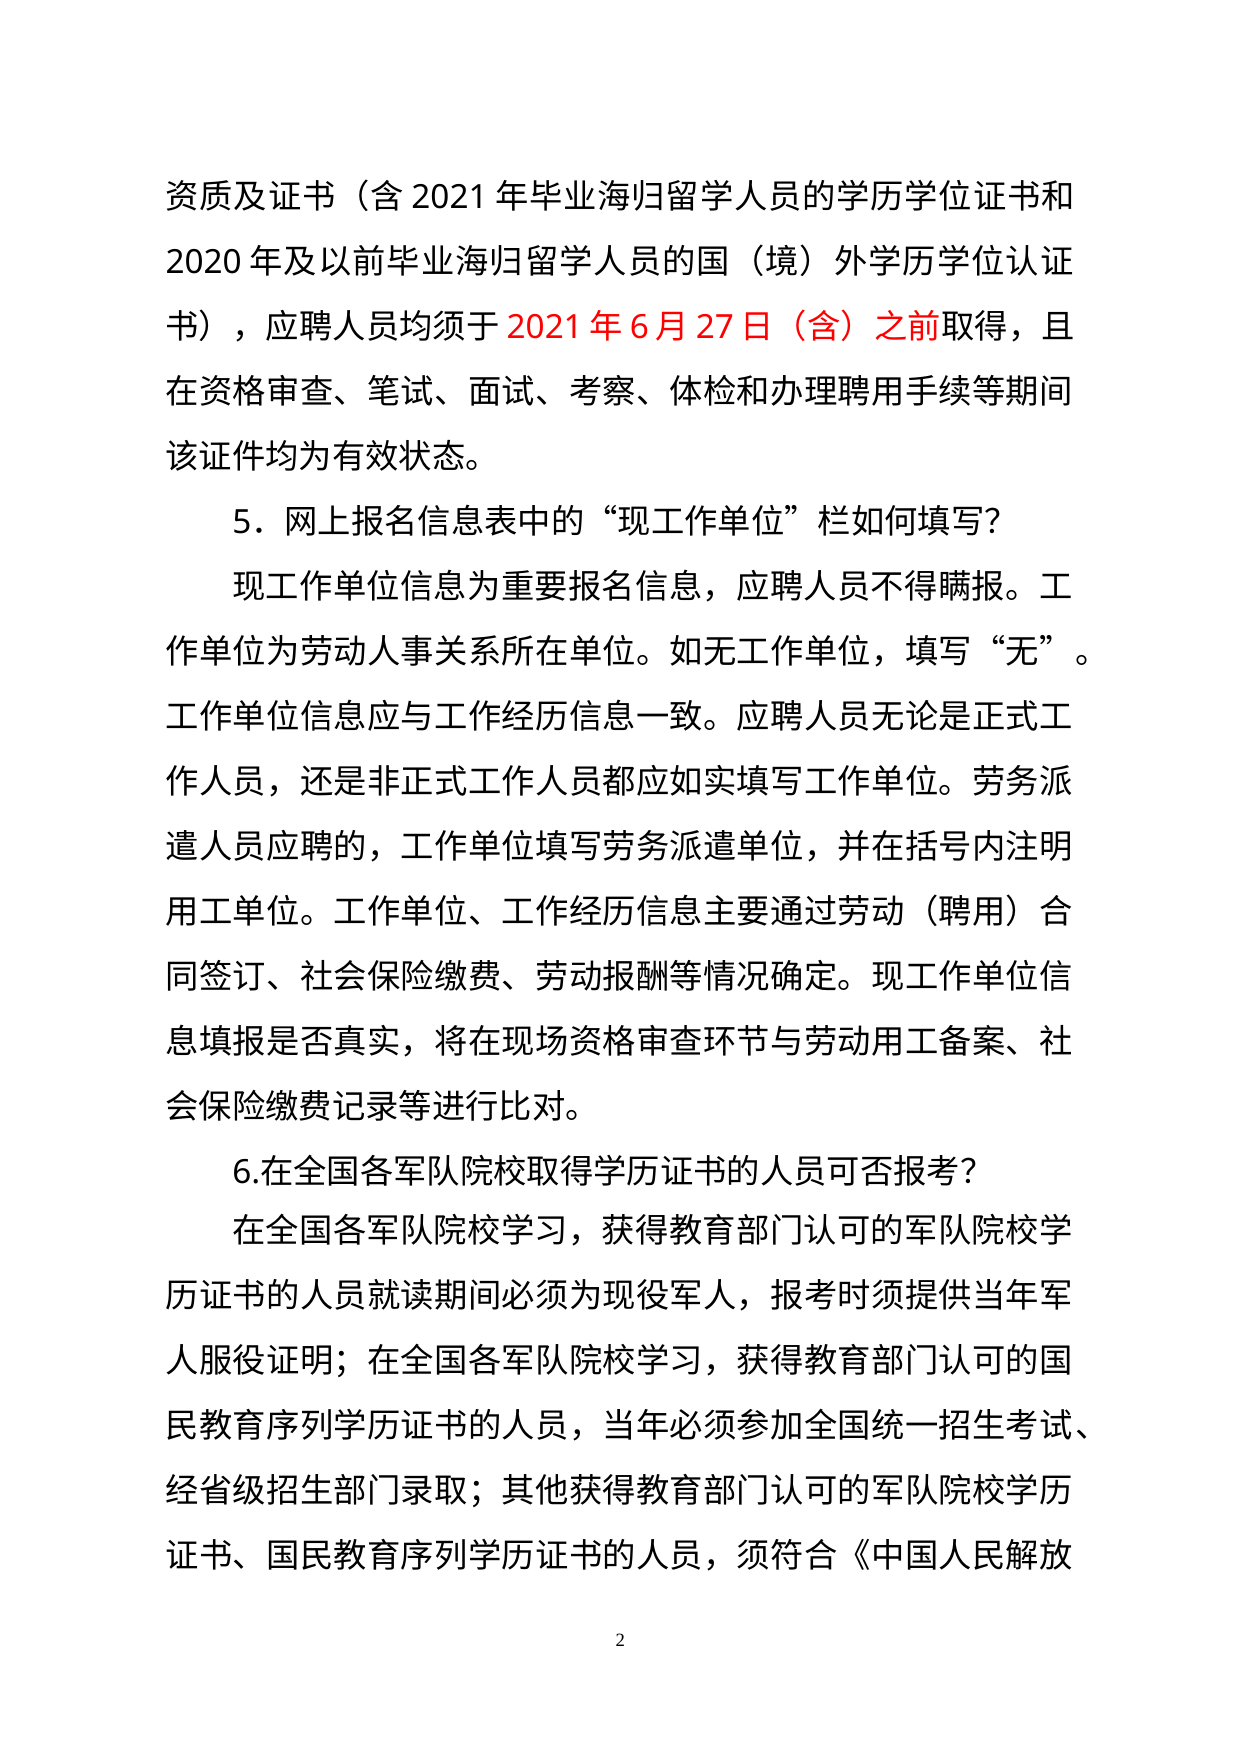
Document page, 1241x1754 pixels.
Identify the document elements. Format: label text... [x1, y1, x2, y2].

text 现工作单位信息为重要报名信息，应聘人员不得瞒报。工作单位为劳动人事关系所在单位。如无工作单位，填写“无”。工作单位信息应与工作经历信息一致。应聘人员无论是正式工作人员，还是非正式工作人员都应如实填写工作单位。劳务派遣人员应聘的，工作单位填写劳务派遣单位，并在括号内注明用工单位。工作单位、工作经历信息主要通过劳动（聘用）合同签订、社会保险缴费、劳动报酬等情况确定。现工作单位信息填报是否真实，将在现场资格审查环节与劳动用工备案、社会保险缴费记录等进行比对。 [165, 552, 1075, 1137]
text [165, 1195, 1075, 1585]
text 5．网上报名信息表中的“现工作单位”栏如何填写？ [165, 487, 1075, 552]
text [165, 162, 1075, 487]
text 6.在全国各军队院校取得学历证书的人员可否报考？ [165, 1137, 1075, 1195]
